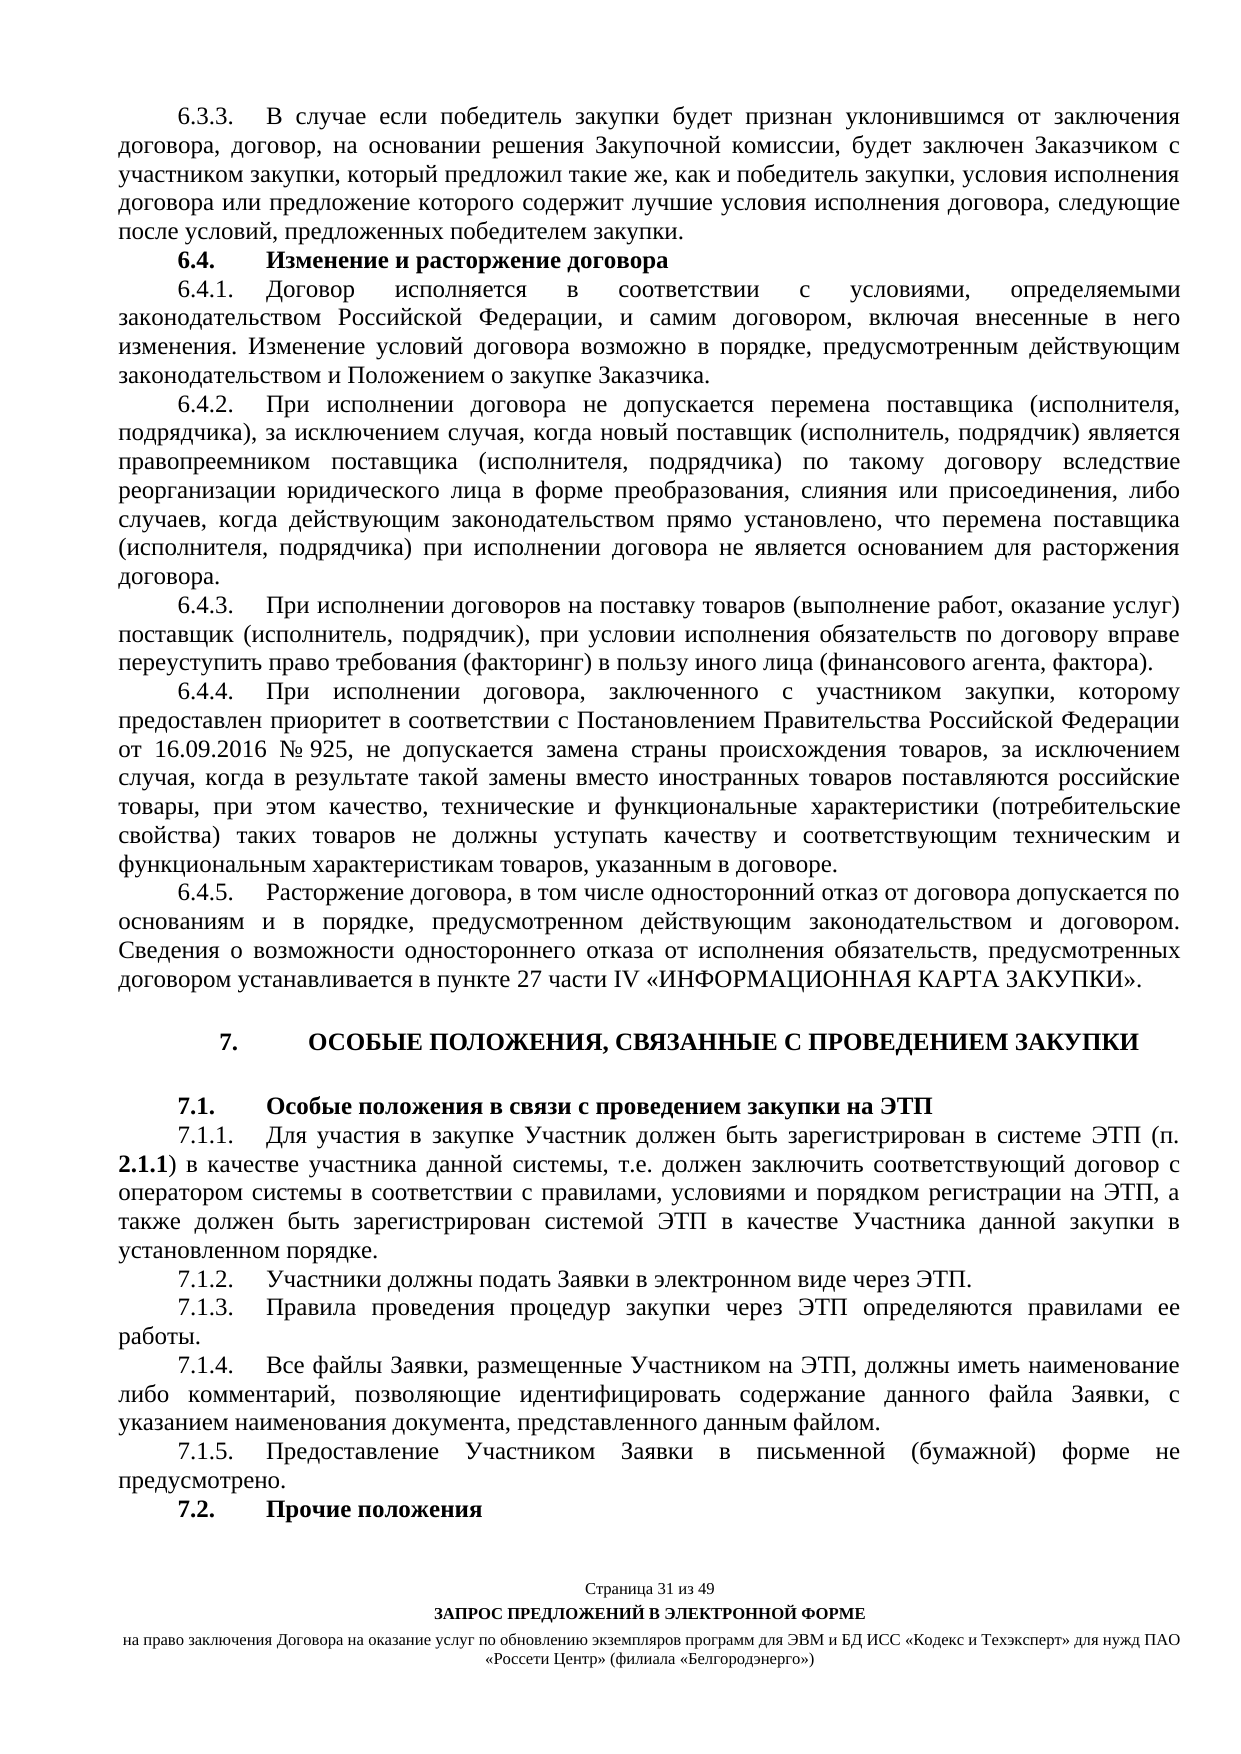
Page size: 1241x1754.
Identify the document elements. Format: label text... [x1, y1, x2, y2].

subtitle Изменение и расторжение договора [118, 245, 1181, 274]
subtitle Все файлы Заявки, размещенные Участником на ЭТП, должны иметь наименование либо комментарий, позволяющие идентифицировать содержание данного файла Заявки, с указанием наименования документа, представленного данным файлом. [118, 1350, 1181, 1436]
subtitle Особые положения в связи с проведением закупки на ЭТП [118, 1091, 1181, 1120]
subtitle Правила проведения процедур закупки через ЭТП определяются правилами ее работы. [118, 1292, 1181, 1350]
subtitle Расторжение договора, в том числе односторонний отказ от договора допускается по основаниям и в порядке, предусмотренном действующим законодательством и договором. Сведения о возможности одностороннего отказа от исполнения обязательств, предусмотренных договором устанавливается в пункте 27 части IV «ИНФОРМАЦИОННАЯ КАРТА ЗАКУПКИ». [118, 877, 1181, 992]
subtitle ОСОБЫЕ ПОЛОЖЕНИЯ, СВЯЗАННЫЕ С ПРОВЕДЕНИЕМ ЗАКУПКИ [118, 1027, 1181, 1056]
subtitle В случае если победитель закупки будет признан уклонившимся от заключения договора, договор, на основании решения Закупочной комиссии, будет заключен Заказчиком с участником закупки, который предложил такие же, как и победитель закупки, условия исполнения договора или предложение которого содержит лучшие условия исполнения договора, следующие после условий, предложенных победителем закупки. [118, 101, 1181, 245]
subtitle Для участия в закупке Участник должен быть зарегистрирован в системе ЭТП (п. 2.1.1) в качестве участника данной системы, т.е. должен заключить соответствующий договор с оператором системы в соответствии с правилами, условиями и порядком регистрации на ЭТП, а также должен быть зарегистрирован системой ЭТП в качестве Участника данной закупки в установленном порядке. [118, 1120, 1181, 1264]
subtitle Прочие положения [118, 1494, 1181, 1522]
subtitle Договор исполняется в соответствии с условиями, определяемыми законодательством Российской Федерации, и самим договором, включая внесенные в него изменения. Изменение условий договора возможно в порядке, предусмотренным действующим законодательством и Положением о закупке Заказчика. [118, 274, 1181, 389]
subtitle Предоставление Участником Заявки в письменной (бумажной) форме не предусмотрено. [118, 1436, 1181, 1494]
subtitle Участники должны подать Заявки в электронном виде через ЭТП. [118, 1264, 1181, 1292]
subtitle При исполнении договора, заключенного с участником закупки, которому предоставлен приоритет в соответствии с Постановлением Правительства Российской Федерации от 16.09.2016 № 925, не допускается замена страны происхождения товаров, за исключением случая, когда в результате такой замены вместо иностранных товаров поставляются российские товары, при этом качество, технические и функциональные характеристики (потребительские свойства) таких товаров не должны уступать качеству и соответствующим техническим и функциональным характеристикам товаров, указанным в договоре. [118, 676, 1181, 877]
subtitle При исполнении договора не допускается перемена поставщика (исполнителя, подрядчика), за исключением случая, когда новый поставщик (исполнитель, подрядчик) является правопреемником поставщика (исполнителя, подрядчика) по такому договору вследствие реорганизации юридического лица в форме преобразования, слияния или присоединения, либо случаев, когда действующим законодательством прямо установлено, что перемена поставщика (исполнителя, подрядчика) при исполнении договора не является основанием для расторжения договора. [118, 389, 1181, 590]
subtitle При исполнении договоров на поставку товаров (выполнение работ, оказание услуг) поставщик (исполнитель, подрядчик), при условии исполнения обязательств по договору вправе переуступить право требования (факторинг) в пользу иного лица (финансового агента, фактора). [118, 590, 1181, 676]
